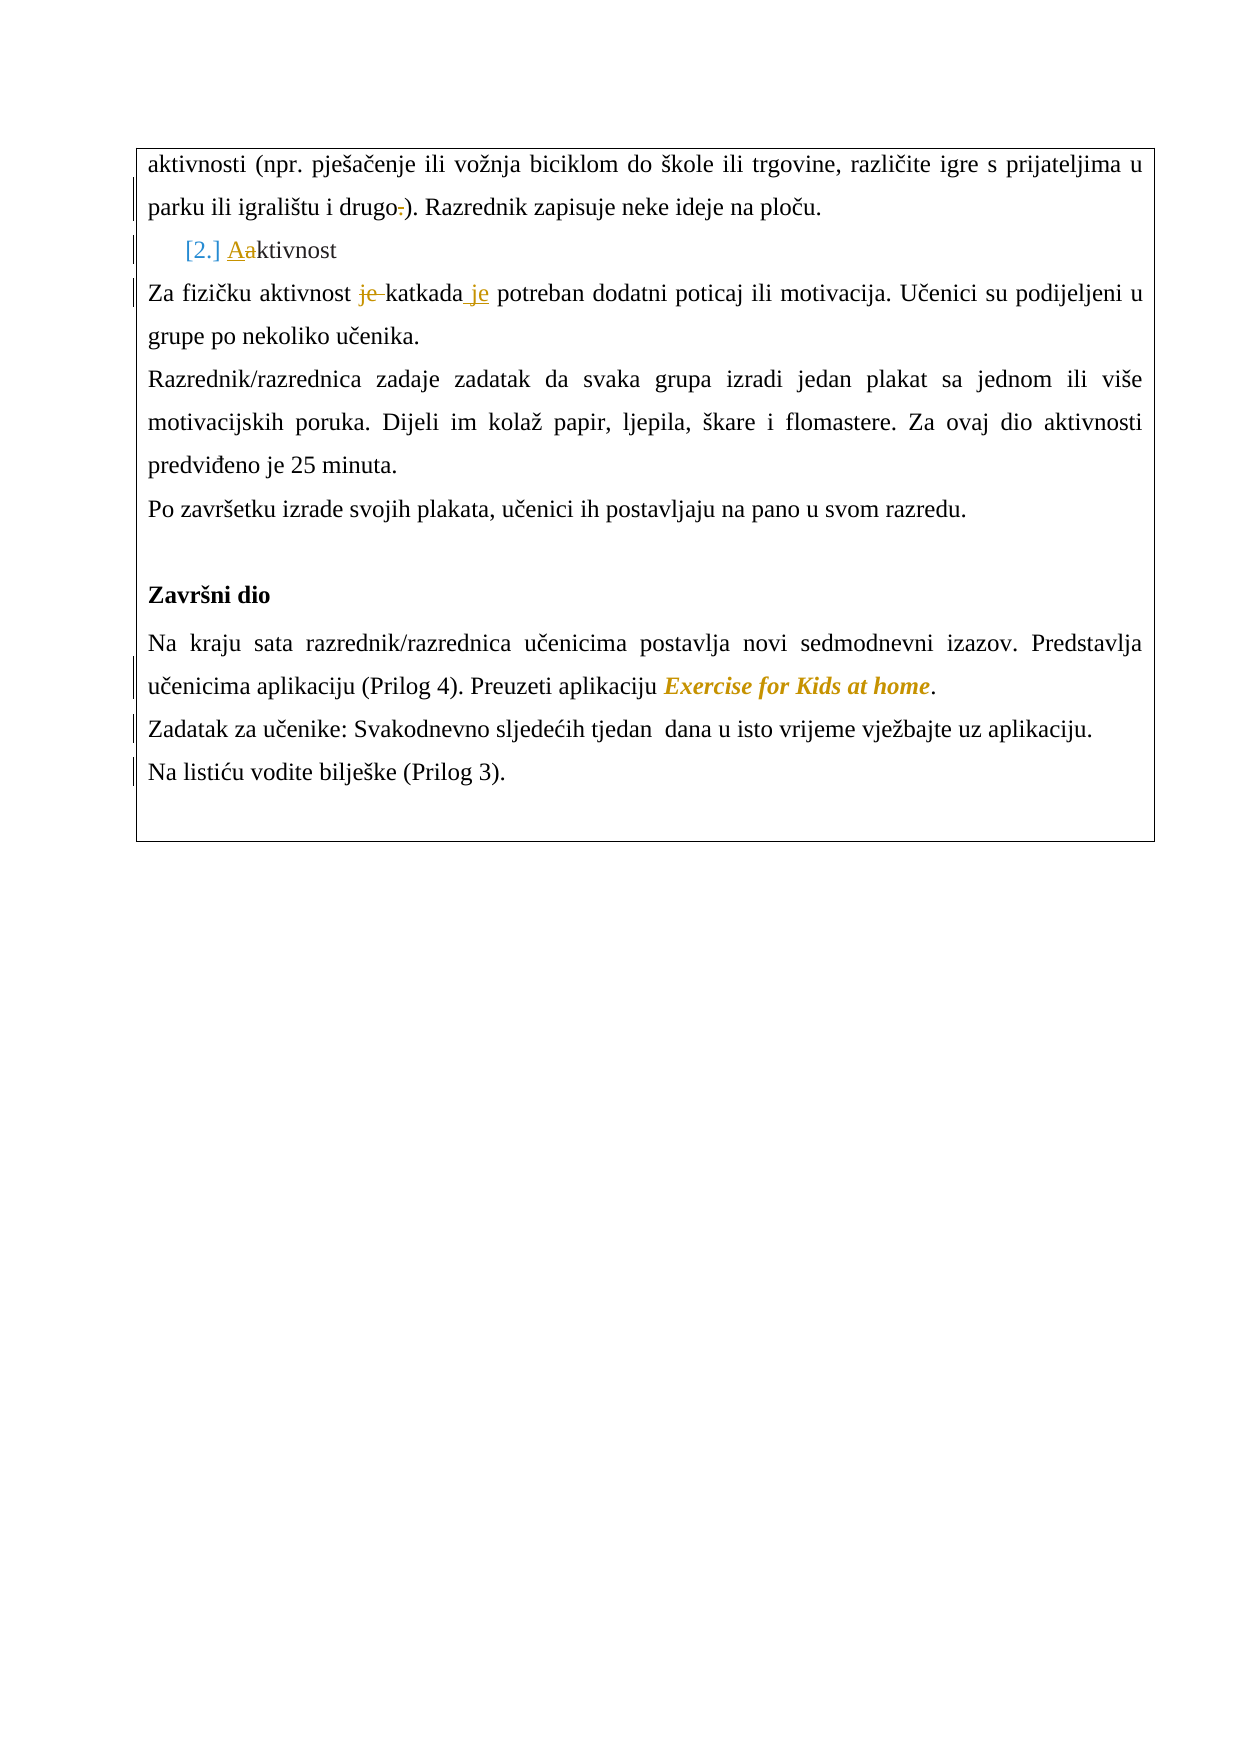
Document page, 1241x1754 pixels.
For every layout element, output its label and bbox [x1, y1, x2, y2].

table_cell [137, 149, 1154, 841]
